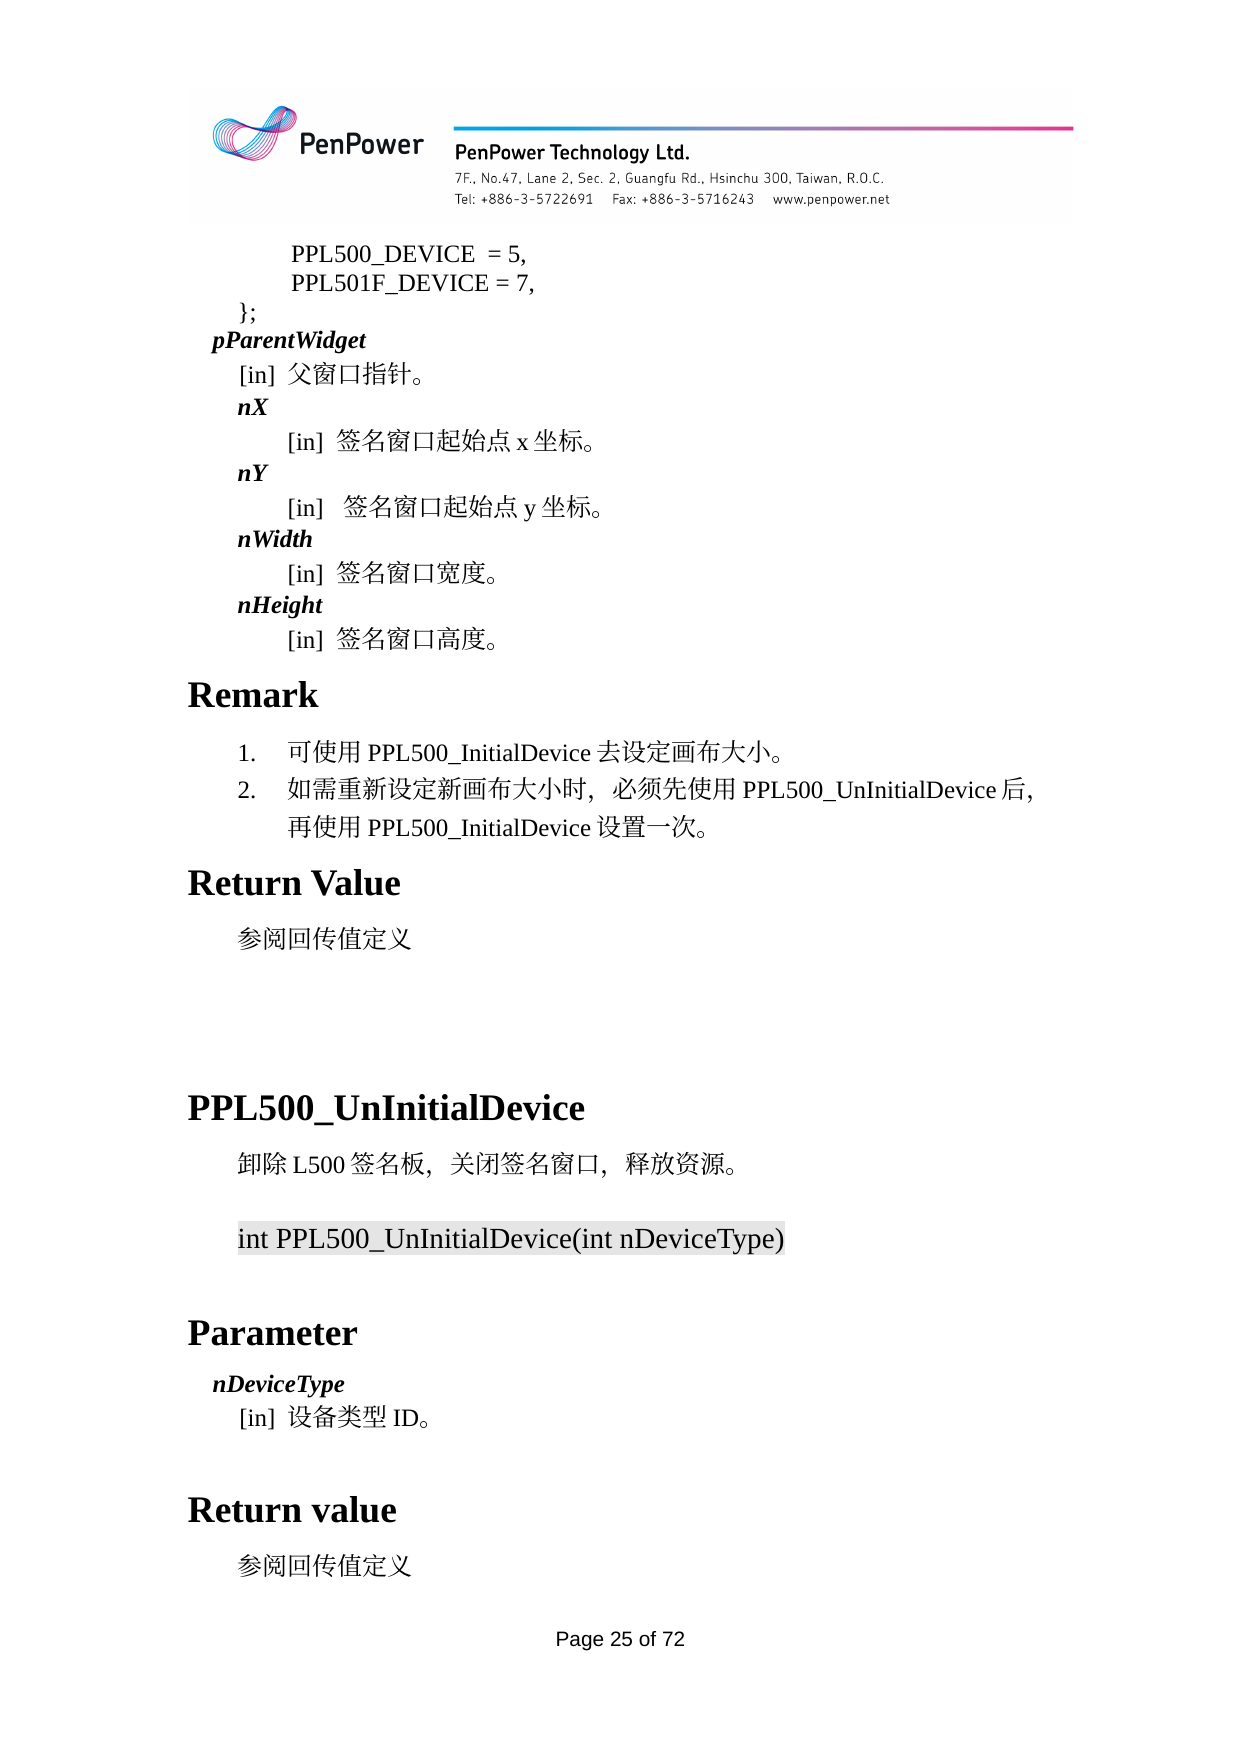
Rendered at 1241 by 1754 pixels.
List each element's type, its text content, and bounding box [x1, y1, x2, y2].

text nWidth [187, 524, 1053, 553]
text PPL501F_DEVICE = 7, [291, 268, 1053, 297]
list 如需重新设定新画布大小时，必须先使用PPL500_UnInitialDevice后，再使用PPL500_InitialDevice设置一次。 [237, 769, 1053, 844]
picture [187, 88, 1074, 225]
text [in] 签名窗口起始点y坐标。 [187, 487, 1053, 524]
text PPL500_DEVICE = 5, [291, 239, 1053, 268]
text [in] 签名窗口高度。 [187, 619, 1053, 657]
text }; [187, 297, 1053, 325]
list 可使用PPL500_InitialDevice去设定画布大小。 [237, 732, 1053, 769]
text Parameter [187, 1294, 1053, 1369]
text nHeight [187, 590, 1053, 619]
text 参阅回传值定义 [187, 919, 1053, 957]
text Return value [187, 1471, 1053, 1546]
text nDeviceType [187, 1369, 1053, 1398]
text 参阅回传值定义 [187, 1546, 1053, 1584]
text int PPL500_UnInitialDevice(int nDeviceType) [187, 1219, 1053, 1257]
text nX [187, 392, 1053, 420]
text [in] 父窗口指针。 [187, 354, 1053, 392]
text PPL500_UnInitialDevice [187, 1069, 1053, 1144]
text Return Value [187, 844, 1053, 919]
text 卸除L500签名板，关闭签名窗口，释放资源。 [187, 1144, 1053, 1182]
text [in] 签名窗口宽度。 [187, 553, 1053, 590]
text pParentWidget [187, 325, 1053, 354]
text [in] 设备类型ID。 [187, 1398, 1053, 1434]
text nY [187, 458, 1053, 487]
text Remark [187, 657, 1053, 732]
text [in] 签名窗口起始点x坐标。 [187, 420, 1053, 458]
